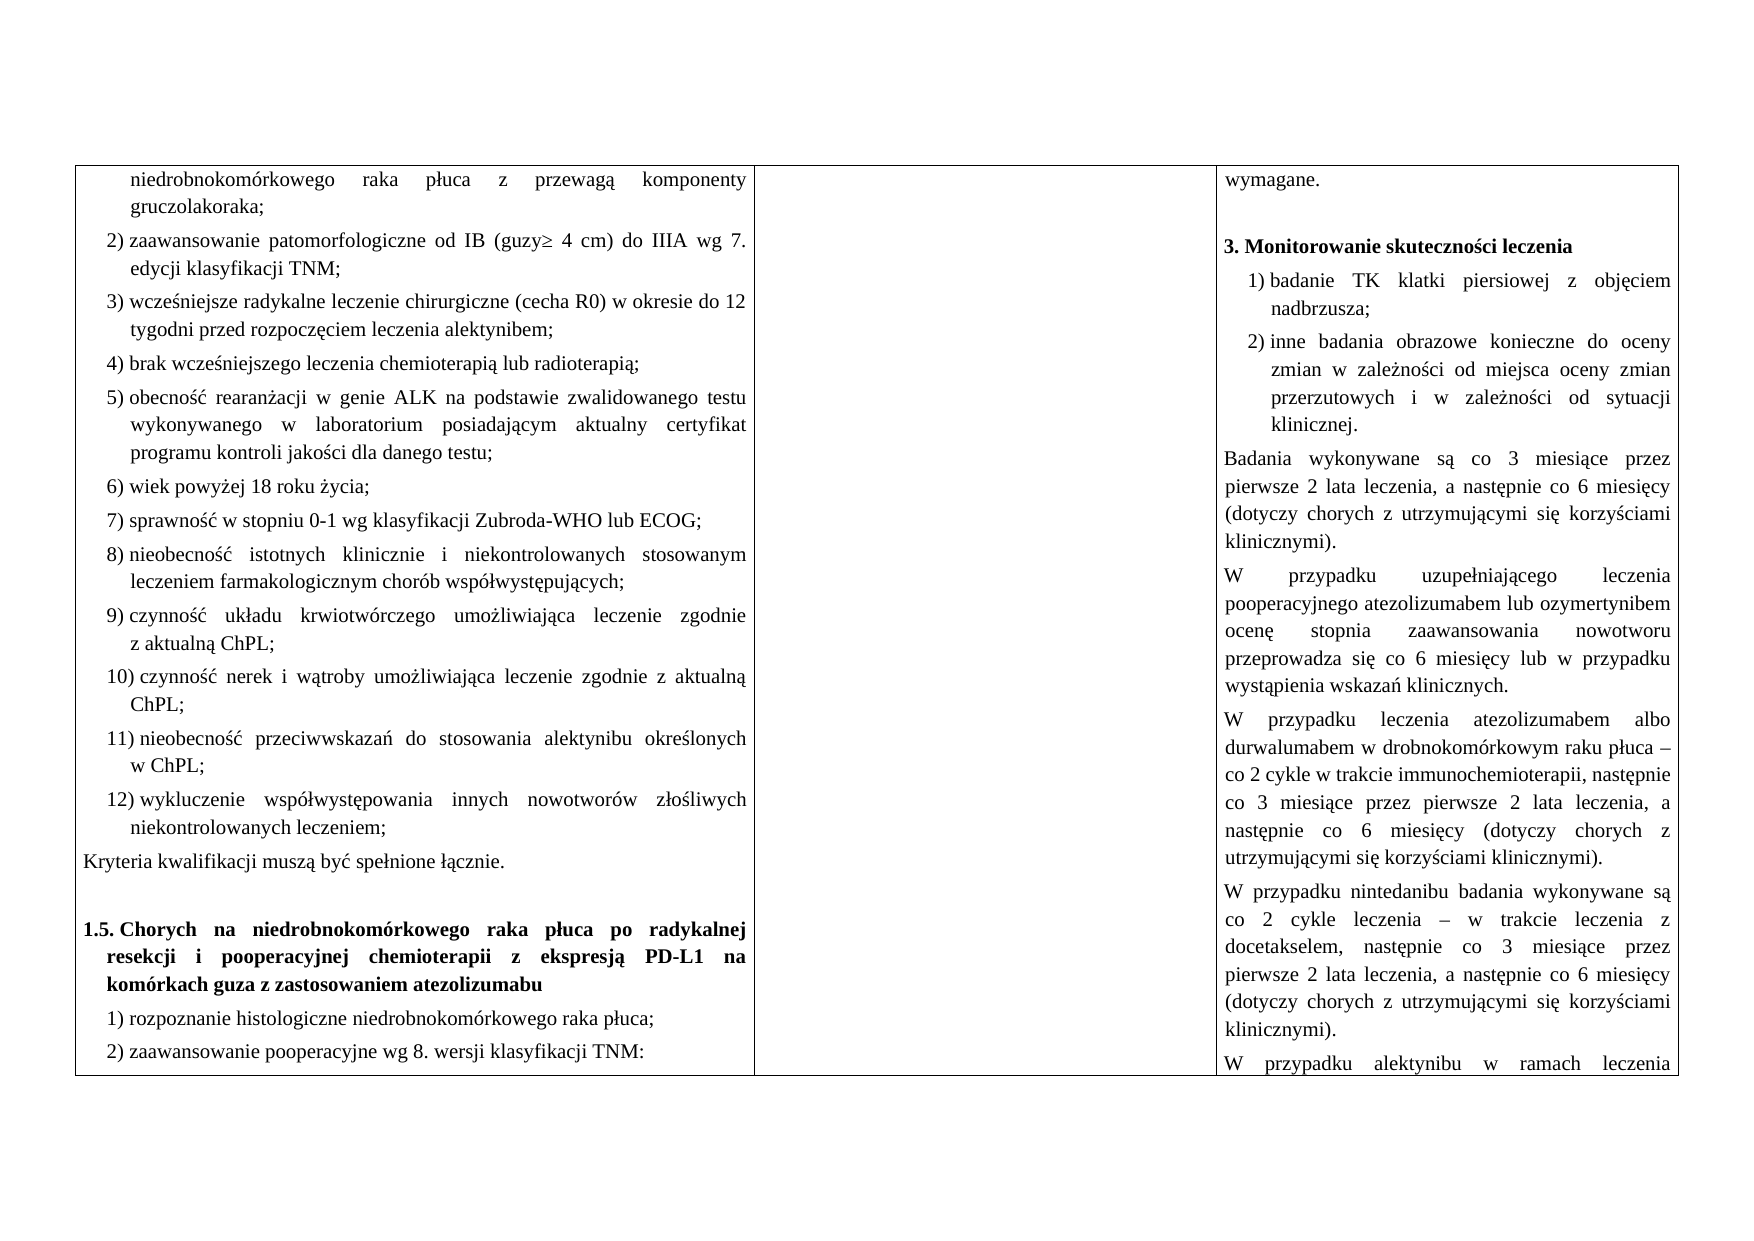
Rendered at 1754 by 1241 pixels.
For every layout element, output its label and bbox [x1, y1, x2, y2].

table_cell [1217, 166, 1678, 1075]
table_cell [755, 166, 1216, 1075]
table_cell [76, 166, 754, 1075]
